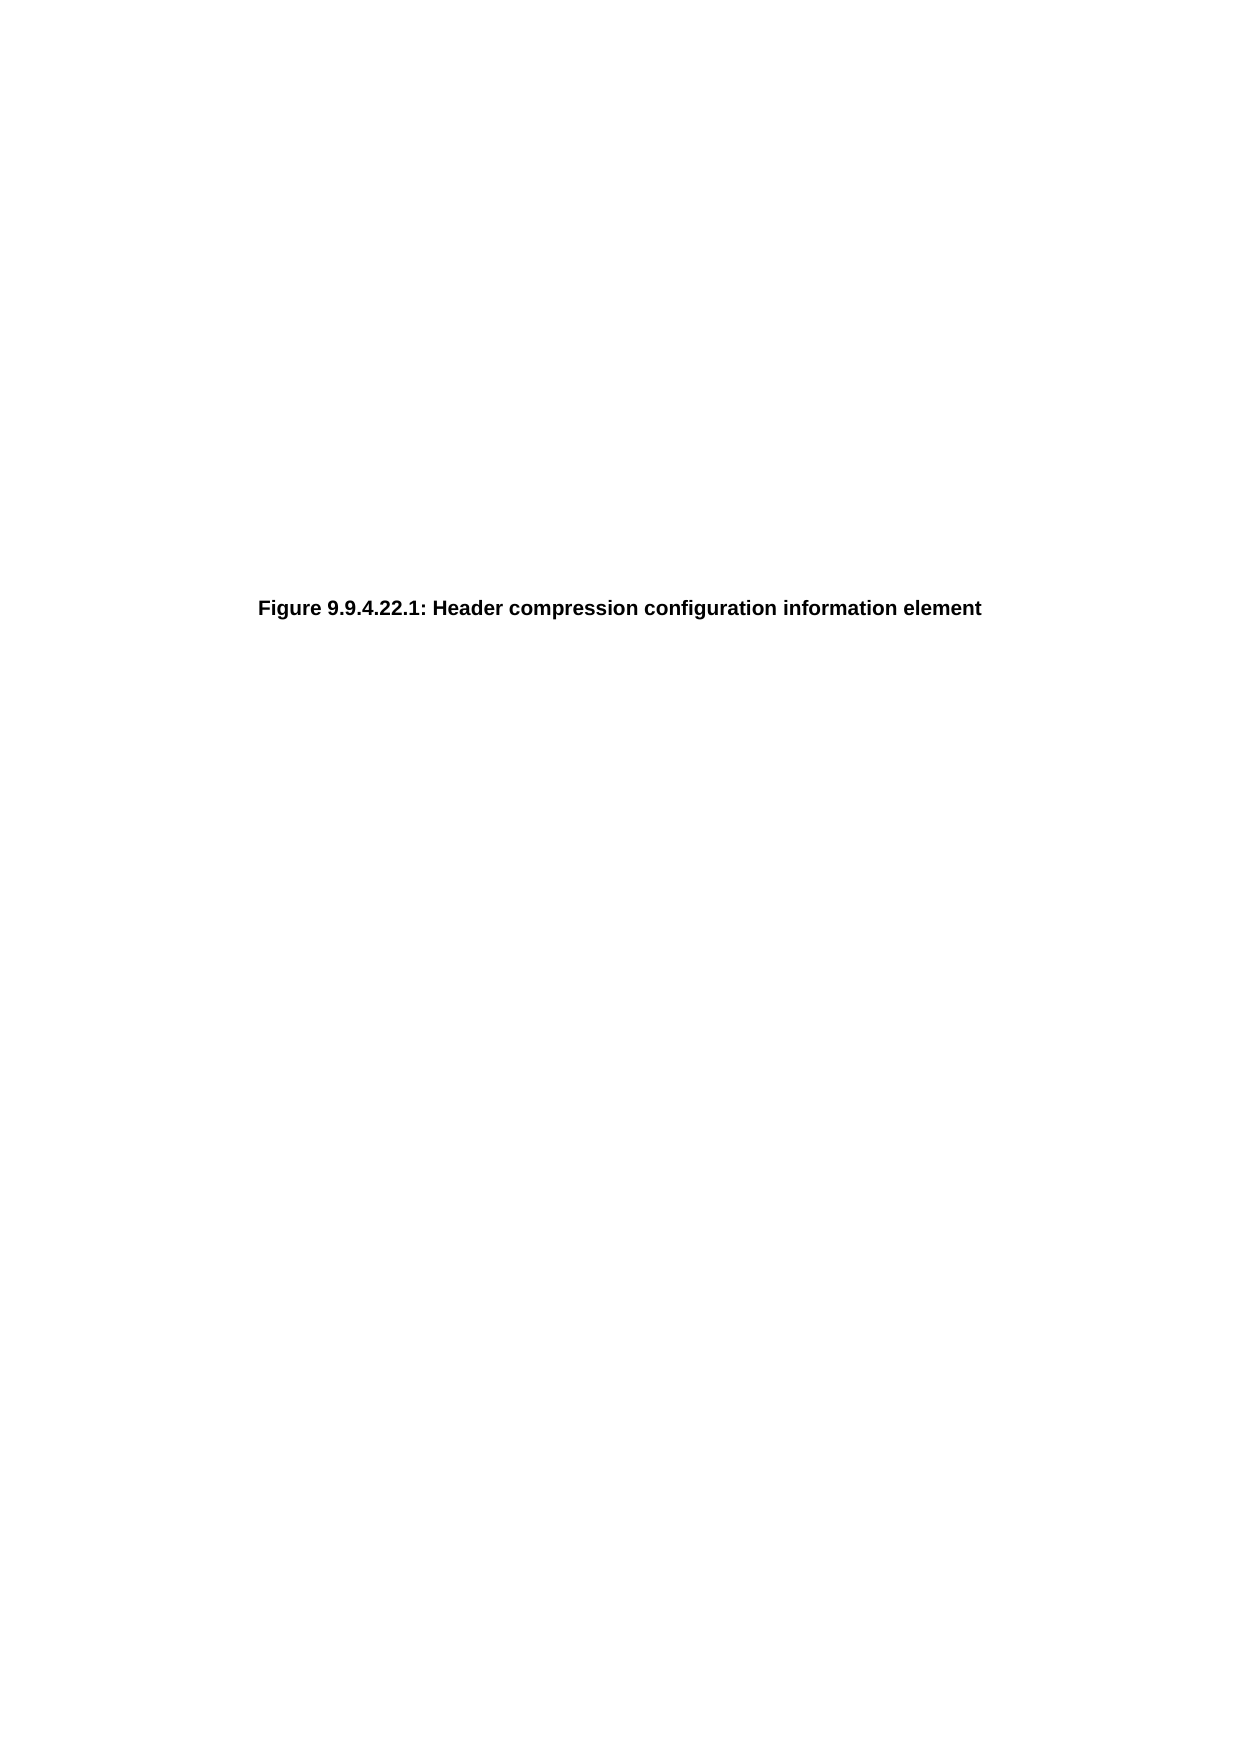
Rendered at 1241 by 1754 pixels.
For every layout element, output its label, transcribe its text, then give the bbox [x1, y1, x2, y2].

text Figure 9.9.4.22.1: Header compression configuration information element [118, 596, 1122, 620]
